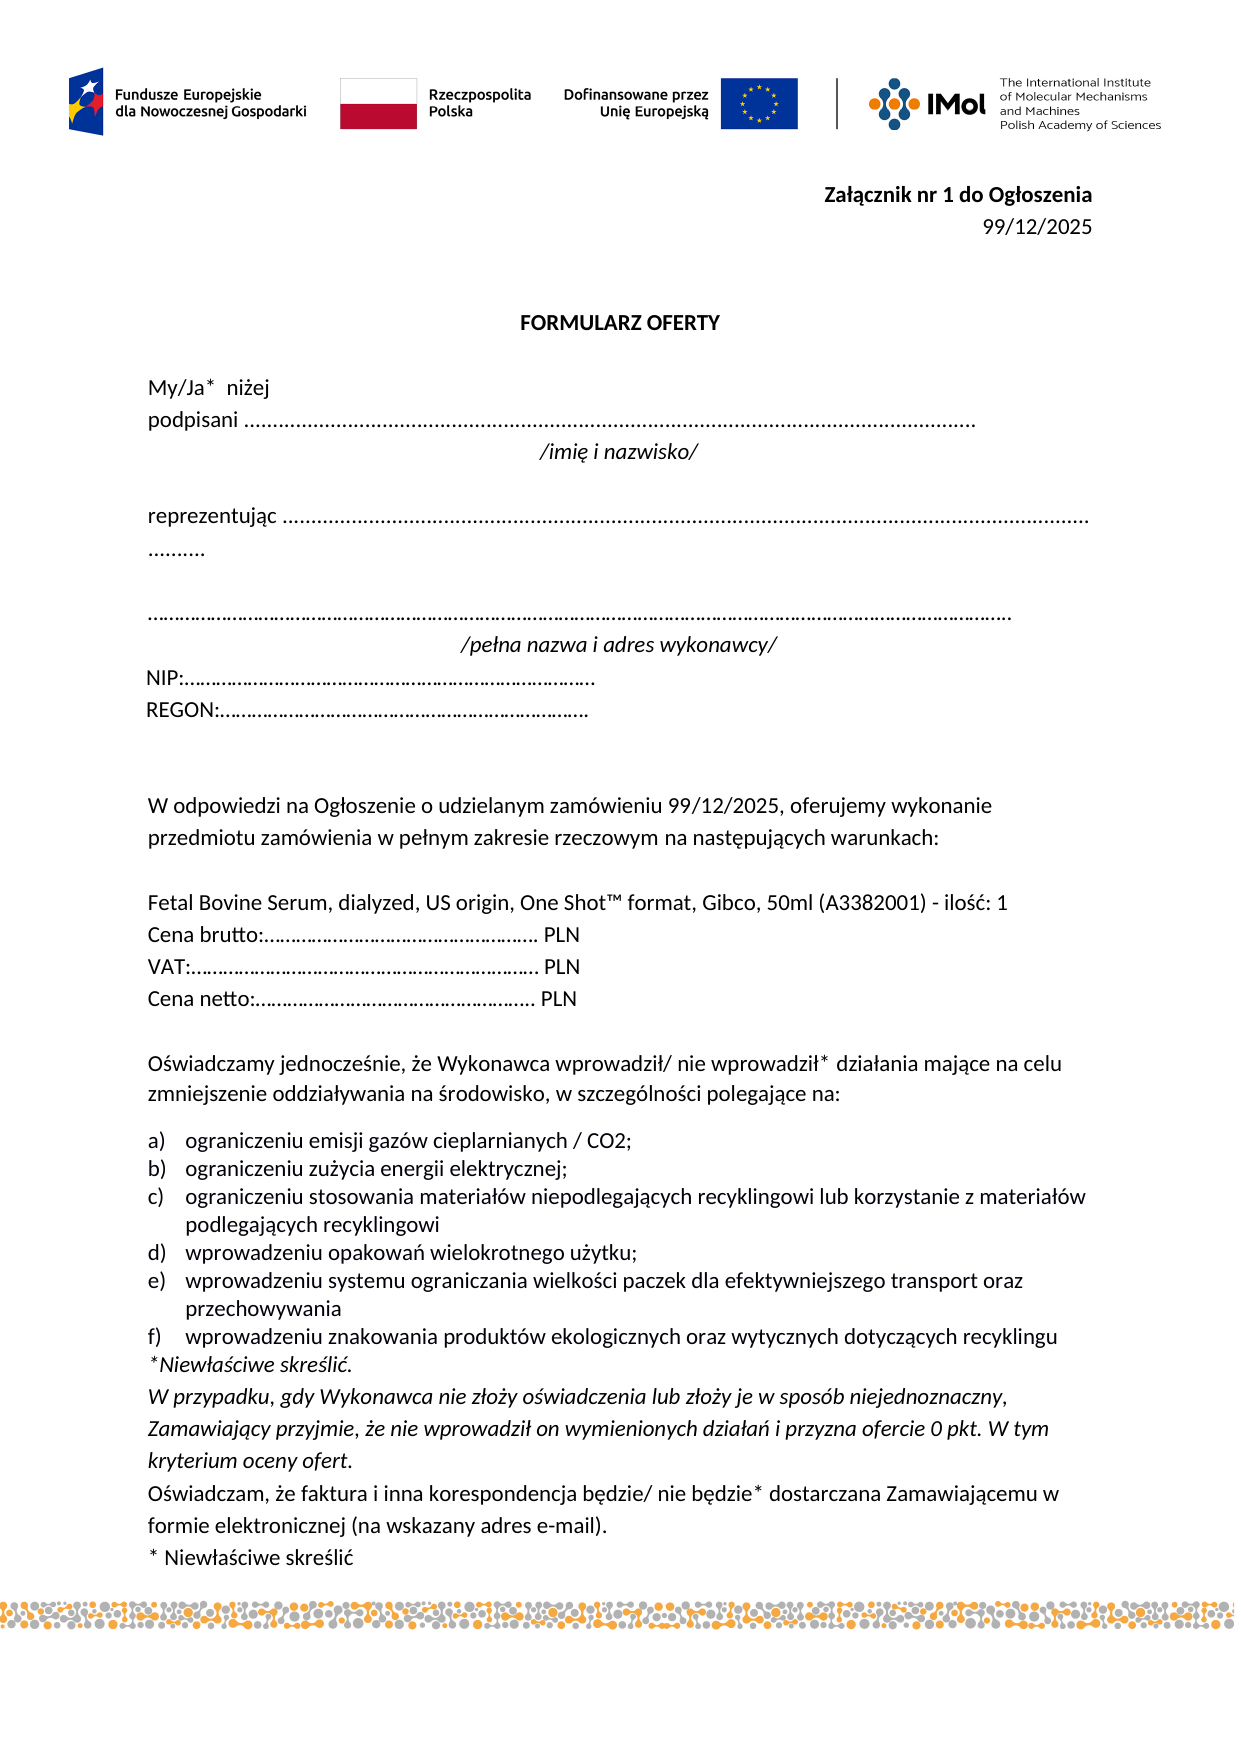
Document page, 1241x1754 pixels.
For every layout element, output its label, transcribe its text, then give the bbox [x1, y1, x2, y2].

text Załącznik nr 1 do Ogłoszenia [148, 180, 1093, 208]
list ograniczeniu zużycia energii elektrycznej; [148, 1154, 1093, 1182]
text 99/12/2025 [148, 212, 1093, 240]
list wprowadzeniu systemu ograniczania wielkości paczek dla efektywniejszego transport oraz przechowywania [148, 1266, 1093, 1322]
text /imię i nazwisko/ [148, 437, 1093, 465]
text Oświadczam, że faktura i inna korespondencja będzie/ nie będzie* dostarczana Zamawiającemu w formie elektronicznej (na wskazany adres e-mail). [148, 1479, 1093, 1539]
text reprezentując ...................................................................................................................................................... [148, 502, 1093, 562]
list wprowadzeniu znakowania produktów ekologicznych oraz wytycznych dotyczących recyklingu [148, 1322, 1093, 1350]
text NIP:…………………………………………………………………… [146, 663, 1093, 691]
text Fetal Bovine Serum, dialyzed, US origin, One Shot™ format, Gibco, 50ml (A3382001) - ilość: 1 [148, 888, 1093, 916]
text W przypadku, gdy Wykonawca nie złoży oświadczenia lub złoży je w sposób niejednoznaczny, Zamawiający przyjmie, że nie wprowadził on wymienionych działań i przyzna ofercie 0 pkt. W tym kryterium oceny ofert. [148, 1382, 1093, 1475]
text W odpowiedzi na Ogłoszenie o udzielanym zamówieniu 99/12/2025, oferujemy wykonanie przedmiotu zamówienia w pełnym zakresie rzeczowym na następujących warunkach: [148, 791, 1093, 852]
text Cena netto:…………………………………………….. PLN [148, 984, 1093, 1012]
text Cena brutto:……………………………………………. PLN [148, 920, 1093, 948]
text REGON:……………………………………………………………. [146, 695, 1093, 723]
list wprowadzeniu opakowań wielokrotnego użytku; [148, 1238, 1093, 1266]
text *Niewłaściwe skreślić. [148, 1350, 1093, 1378]
text ……………………………………………………………………………………………………………………………………………….. [148, 598, 1093, 626]
text Oświadczamy jednocześnie, że Wykonawca wprowadził/ nie wprowadził* działania mające na celu zmniejszenie oddziaływania na środowisko, w szczególności polegające na: [148, 1049, 1093, 1107]
list ograniczeniu stosowania materiałów niepodlegających recyklingowi lub korzystanie z materiałów podlegających recyklingowi [148, 1182, 1093, 1238]
list ograniczeniu emisji gazów cieplarnianych / CO2; [148, 1126, 1093, 1154]
text My/Ja* niżej podpisani ............................................................................................................................... [148, 373, 1093, 433]
picture [0, 0, 1235, 1639]
text * Niewłaściwe skreślić [148, 1543, 1093, 1571]
text VAT:………………………………………………………… PLN [148, 952, 1093, 980]
text /pełna nazwa i adres wykonawcy/ [148, 630, 1093, 658]
text FORMULARZ OFERTY [148, 308, 1093, 337]
